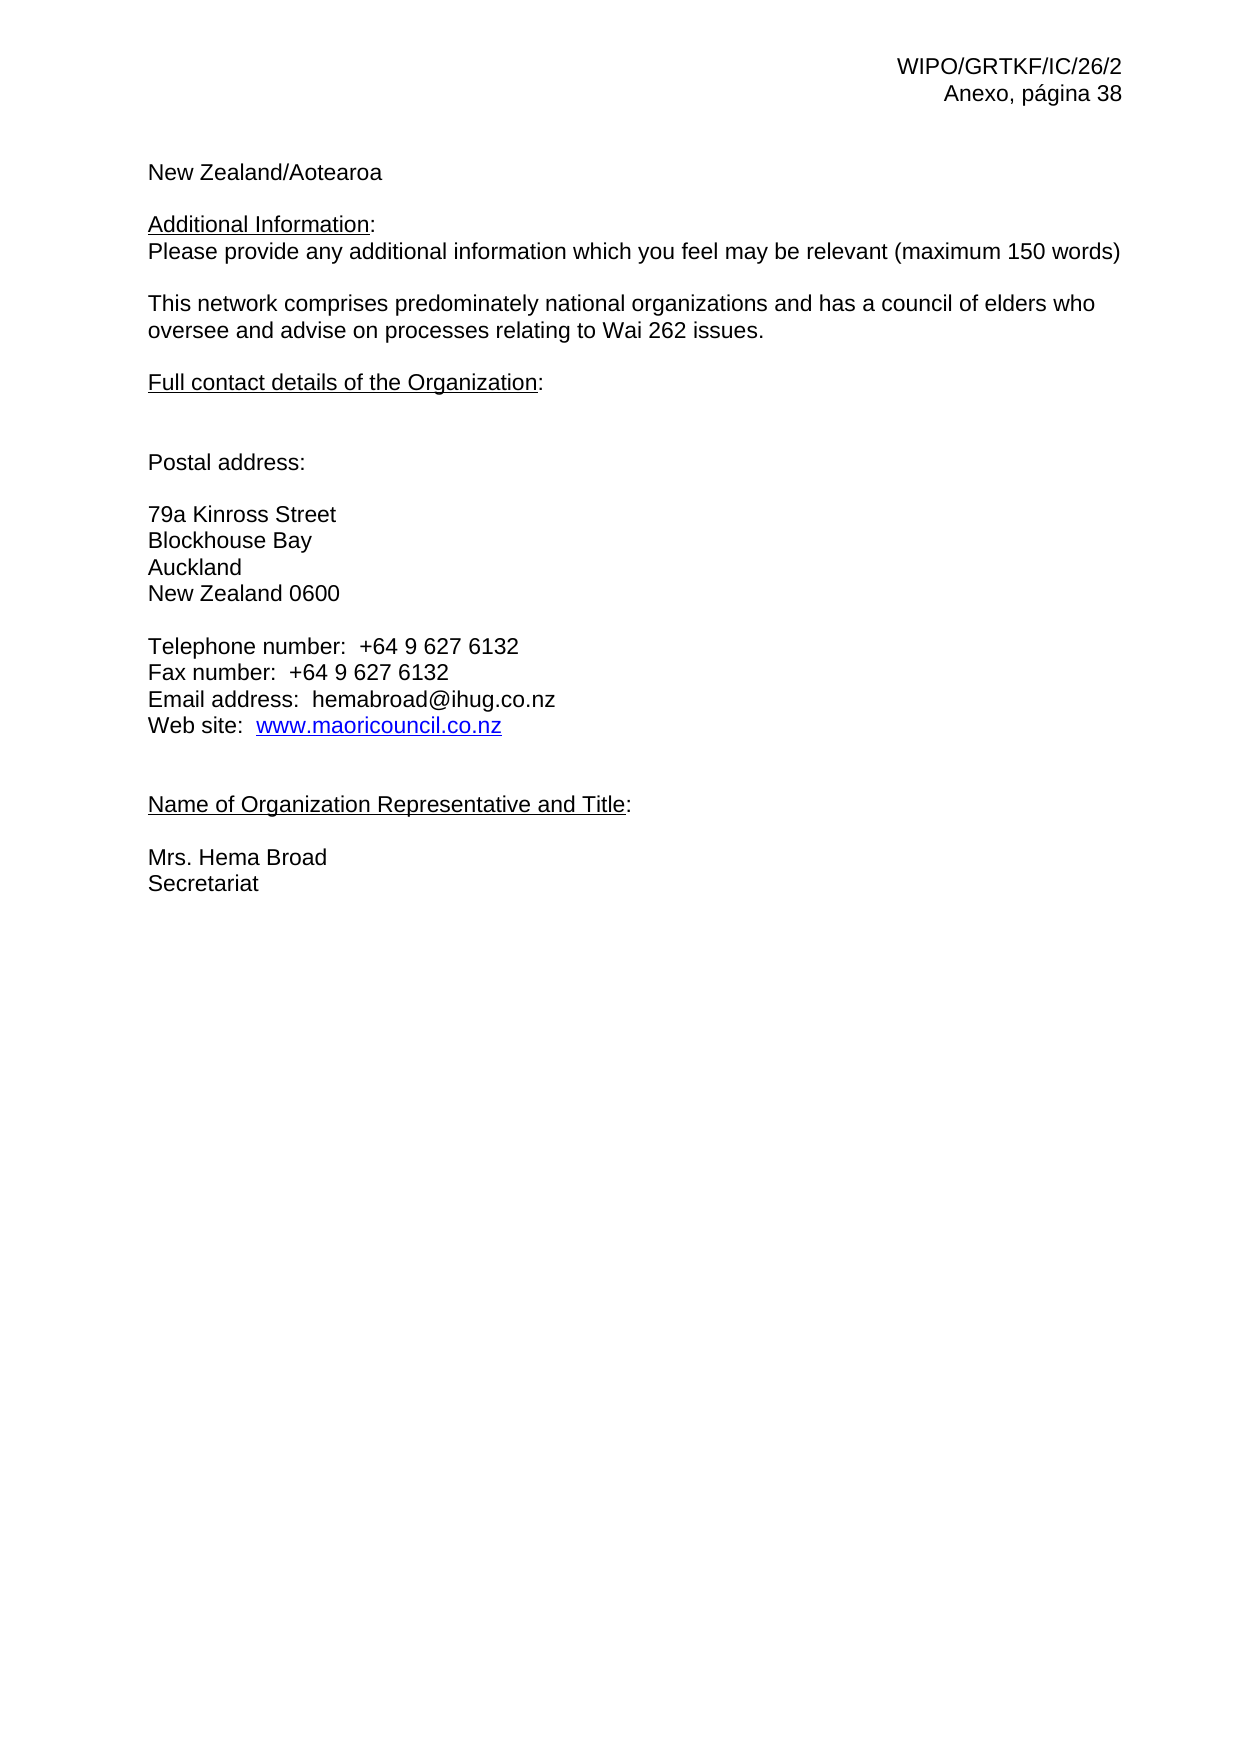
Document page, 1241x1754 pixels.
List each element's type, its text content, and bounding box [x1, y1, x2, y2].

text Blockhouse Bay [148, 527, 1122, 554]
text Please provide any additional information which you feel may be relevant (maximum 150 words) [148, 238, 1122, 264]
text Full contact details of the Organization: [148, 369, 1122, 396]
text New Zealand/Aotearoa [148, 158, 1122, 185]
text Web site: www.maoricouncil.co.nz [148, 712, 1122, 738]
text Name of Organization Representative and Title: [148, 791, 1122, 817]
text Auckland [148, 554, 1122, 580]
text Email address: hemabroad@ihug.co.nz [148, 686, 1122, 712]
text Postal address: [148, 448, 1122, 475]
text Fax number: +64 9 627 6132 [148, 659, 1122, 686]
text Telephone number: +64 9 627 6132 [148, 633, 1122, 659]
text New Zealand 0600 [148, 580, 1122, 607]
text 79a Kinross Street [148, 501, 1122, 527]
text Additional Information: [148, 211, 1122, 238]
text This network comprises predominately national organizations and has a council of elders who oversee and advise on processes relating to Wai 262 issues. [148, 290, 1122, 343]
text Mrs. Hema Broad [148, 844, 1122, 870]
text Secretariat [148, 870, 1122, 896]
